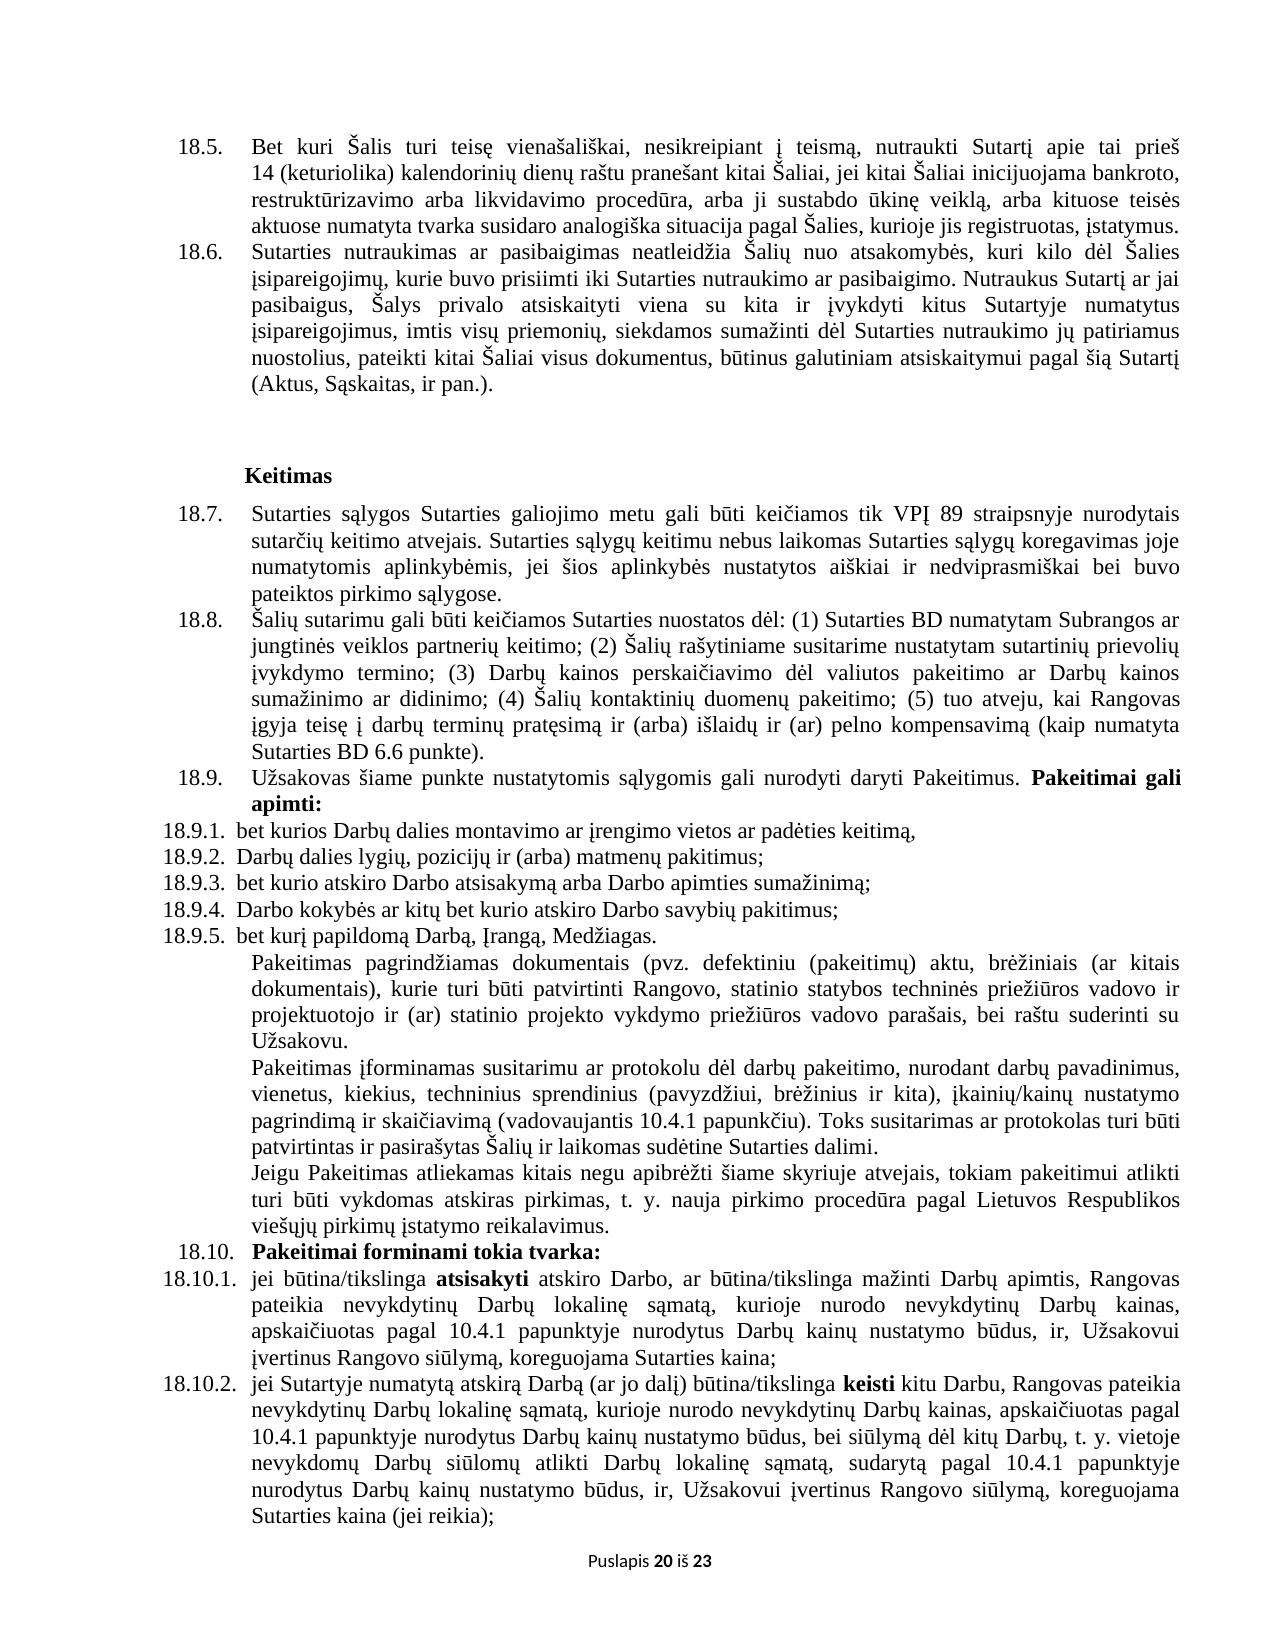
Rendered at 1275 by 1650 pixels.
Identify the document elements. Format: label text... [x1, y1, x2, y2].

list bet kurį papildomą Darbą, Įrangą, Medžiagas. [162, 922, 1181, 948]
list jei būtina/tikslinga atsisakyti atskiro Darbo, ar būtina/tikslinga mažinti Darbų apimtis, Rangovas pateikia nevykdytinų Darbų lokalinę sąmatą, kurioje nurodo nevykdytinų Darbų kainas, apskaičiuotas pagal 10.4.1 papunktyje nurodytus Darbų kainų nustatymo būdus, ir, Užsakovui įvertinus Rangovo siūlymą, koreguojama Sutarties kaina; [162, 1265, 1181, 1370]
list Darbų dalies lygių, pozicijų ir (arba) matmenų pakitimus; [162, 843, 1181, 869]
list bet kurios Darbų dalies montavimo ar įrengimo vietos ar padėties keitimą, [162, 817, 1181, 843]
list Pakeitimai forminami tokia tvarka: [177, 1238, 1181, 1265]
text Keitimas [244, 462, 1181, 488]
list bet kurio atskiro Darbo atsisakymą arba Darbo apimties sumažinimą; [162, 869, 1181, 896]
list jei Sutartyje numatytą atskirą Darbą (ar jo dalį) būtina/tikslinga keisti kitu Darbu, Rangovas pateikia nevykdytinų Darbų lokalinę sąmatą, kurioje nurodo nevykdytinų Darbų kainas, apskaičiuotas pagal 10.4.1 papunktyje nurodytus Darbų kainų nustatymo būdus, bei siūlymą dėl kitų Darbų, t. y. vietoje nevykdomų Darbų siūlomų atlikti Darbų lokalinę sąmatą, sudarytą pagal 10.4.1 papunktyje nurodytus Darbų kainų nustatymo būdus, ir, Užsakovui įvertinus Rangovo siūlymą, koreguojama Sutarties kaina (jei reikia); [162, 1370, 1181, 1528]
list Sutarties sąlygos Sutarties galiojimo metu gali būti keičiamos tik VPĮ 89 straipsnyje nurodytais sutarčių keitimo atvejais. Sutarties sąlygų keitimu nebus laikomas Sutarties sąlygų koregavimas joje numatytomis aplinkybėmis, jei šios aplinkybės nustatytos aiškiai ir nedviprasmiškai bei buvo pateiktos pirkimo sąlygose. [177, 501, 1181, 606]
text Pakeitimas įforminamas susitarimu ar protokolu dėl darbų pakeitimo, nurodant darbų pavadinimus, vienetus, kiekius, techninius sprendinius (pavyzdžiui, brėžinius ir kita), įkainių/kainų nustatymo pagrindimą ir skaičiavimą (vadovaujantis 10.4.1 papunkčiu). Toks susitarimas ar protokolas turi būti patvirtintas ir pasirašytas Šalių ir laikomas sudėtine Sutarties dalimi. [251, 1054, 1181, 1159]
list Darbo kokybės ar kitų bet kurio atskiro Darbo savybių pakitimus; [162, 896, 1181, 922]
list Sutarties nutraukimas ar pasibaigimas neatleidžia Šalių nuo atsakomybės, kuri kilo dėl Šalies įsipareigojimų, kurie buvo prisiimti iki Sutarties nutraukimo ar pasibaigimo. Nutraukus Sutartį ar jai pasibaigus, Šalys privalo atsiskaityti viena su kita ir įvykdyti kitus Sutartyje numatytus įsipareigojimus, imtis visų priemonių, siekdamos sumažinti dėl Sutarties nutraukimo jų patiriamus nuostolius, pateikti kitai Šaliai visus dokumentus, būtinus galutiniam atsiskaitymui pagal šią Sutartį (Aktus, Sąskaitas, ir pan.). [177, 238, 1181, 396]
list Šalių sutarimu gali būti keičiamos Sutarties nuostatos dėl: (1) Sutarties BD numatytam Subrangos ar jungtinės veiklos partnerių keitimo; (2) Šalių rašytiniame susitarime nustatytam sutartinių prievolių įvykdymo termino; (3) Darbų kainos perskaičiavimo dėl valiutos pakeitimo ar Darbų kainos sumažinimo ar didinimo; (4) Šalių kontaktinių duomenų pakeitimo; (5) tuo atveju, kai Rangovas įgyja teisę į darbų terminų pratęsimą ir (arba) išlaidų ir (ar) pelno kompensavimą (kaip numatyta Sutarties BD 6.6 punkte). [177, 606, 1181, 764]
text Pakeitimas pagrindžiamas dokumentais (pvz. defektiniu (pakeitimų) aktu, brėžiniais (ar kitais dokumentais), kurie turi būti patvirtinti Rangovo, statinio statybos techninės priežiūros vadovo ir projektuotojo ir (ar) statinio projekto vykdymo priežiūros vadovo parašais, bei raštu suderinti su Užsakovu. [251, 948, 1181, 1054]
text Jeigu Pakeitimas atliekamas kitais negu apibrėžti šiame skyriuje atvejais, tokiam pakeitimui atlikti turi būti vykdomas atskiras pirkimas, t. y. nauja pirkimo procedūra pagal Lietuvos Respublikos viešųjų pirkimų įstatymo reikalavimus. [251, 1159, 1181, 1238]
list Užsakovas šiame punkte nustatytomis sąlygomis gali nurodyti daryti Pakeitimus. Pakeitimai gali apimti: [177, 764, 1181, 817]
list Bet kuri Šalis turi teisę vienašališkai, nesikreipiant į teismą, nutraukti Sutartį apie tai prieš 14 (keturiolika) kalendorinių dienų raštu pranešant kitai Šaliai, jei kitai Šaliai inicijuojama bankroto, restruktūrizavimo arba likvidavimo procedūra, arba ji sustabdo ūkinę veiklą, arba kituose teisės aktuose numatyta tvarka susidaro analogiška situacija pagal Šalies, kurioje jis registruotas, įstatymus. [177, 133, 1181, 238]
